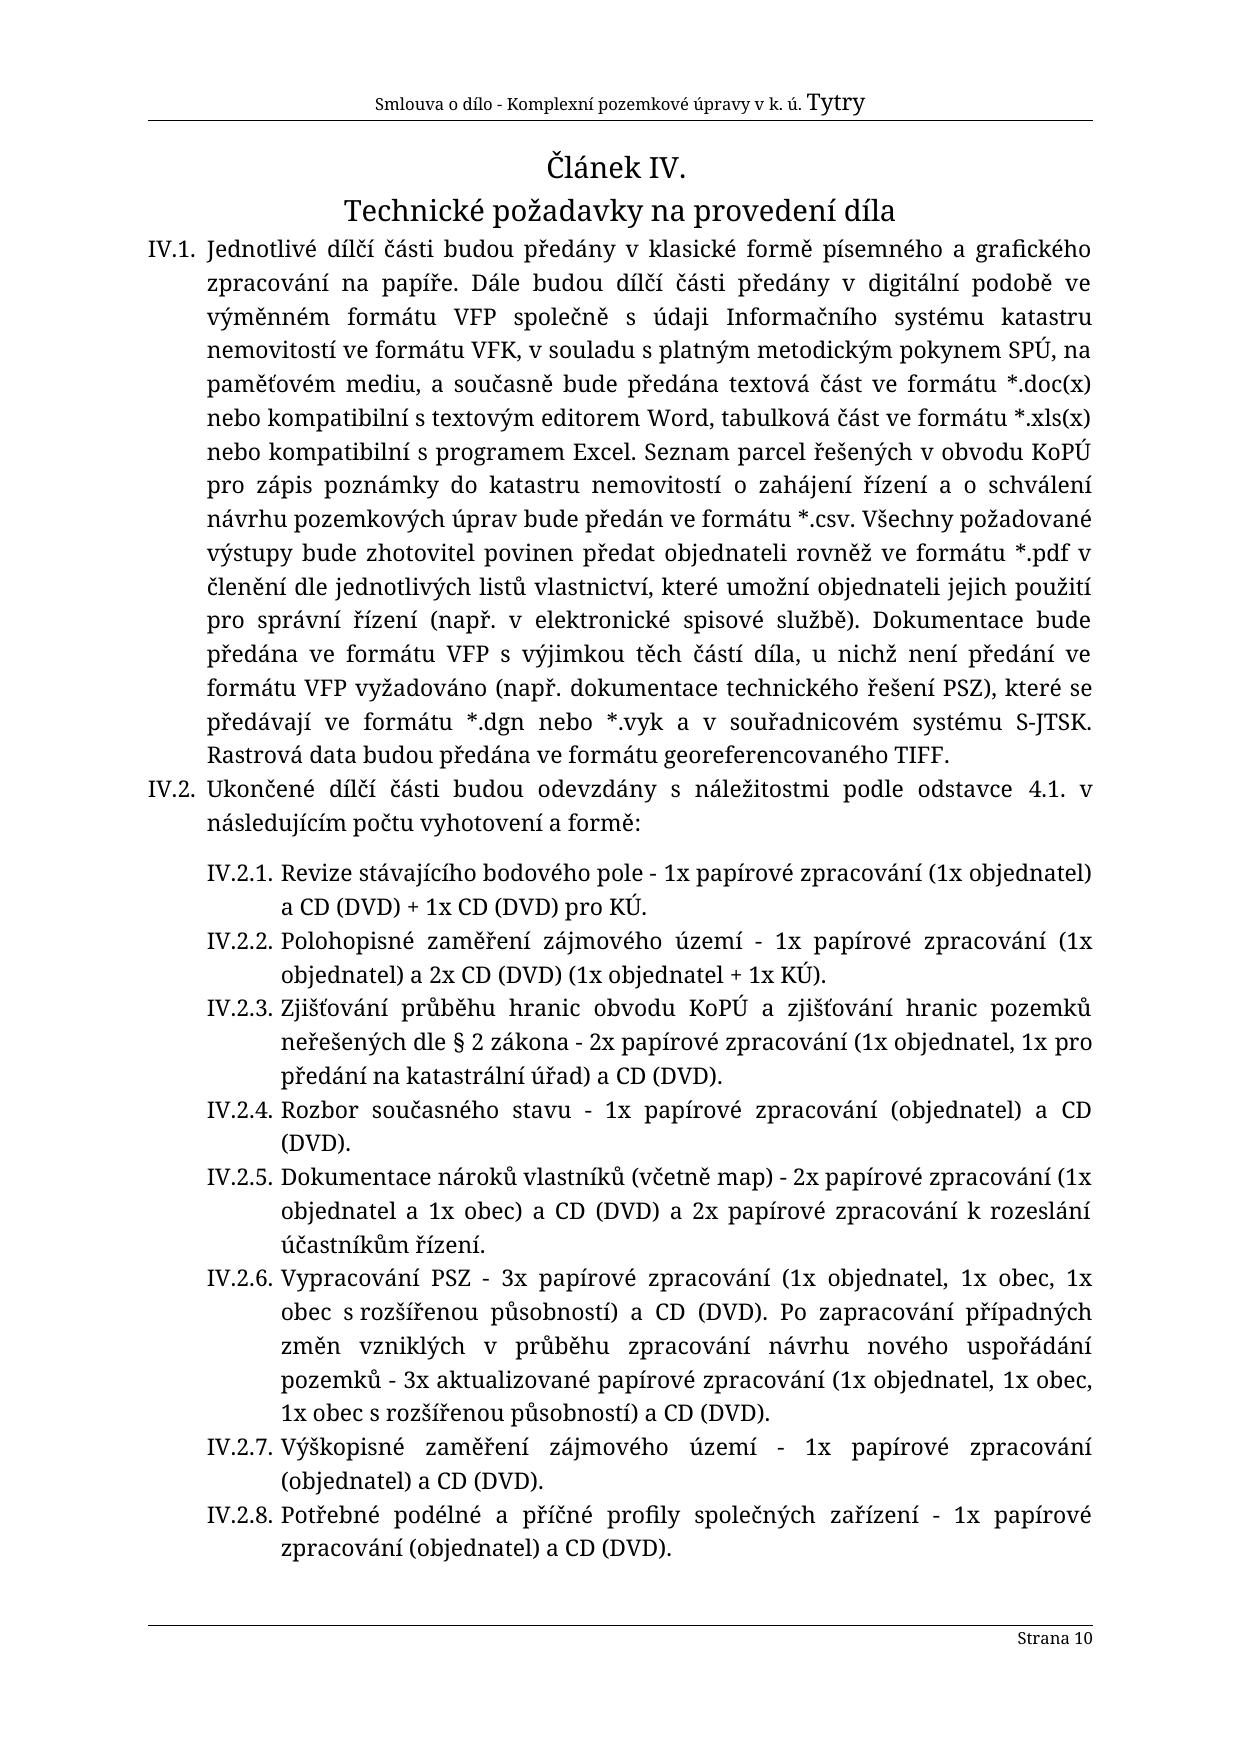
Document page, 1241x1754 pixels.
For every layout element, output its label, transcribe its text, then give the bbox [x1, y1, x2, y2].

subtitle Technické požadavky na provedení díla [148, 148, 1093, 230]
text Revize stávajícího bodového pole - 1x papírové zpracování (1x objednatel) a CD (DVD) + 1x CD (DVD) pro KÚ. [207, 857, 1093, 922]
text Potřebné podélné a příčné profily společných zařízení - 1x papírové zpracování (objednatel) a CD (DVD). [207, 1499, 1093, 1564]
text Polohopisné zaměření zájmového území - 1x papírové zpracování (1x objednatel) a 2x CD (DVD) (1x objednatel + 1x KÚ). [207, 925, 1093, 990]
text Dokumentace nároků vlastníků (včetně map) - 2x papírové zpracování (1x objednatel a 1x obec) a CD (DVD) a 2x papírové zpracování k rozeslání účastníkům řízení. [207, 1161, 1093, 1260]
text Rozbor současného stavu - 1x papírové zpracování (objednatel) a CD (DVD). [207, 1094, 1093, 1159]
text Vypracování PSZ - 3x papírové zpracování (1x objednatel, 1x obec, 1x obec s rozšířenou působností) a CD (DVD). Po zapracování případných změn vzniklých v průběhu zpracování návrhu nového uspořádání pozemků - 3x aktualizované papírové zpracování (1x objednatel, 1x obec, 1x obec s rozšířenou působností) a CD (DVD). [207, 1262, 1093, 1429]
text Výškopisné zaměření zájmového území - 1x papírové zpracování (objednatel) a CD (DVD). [207, 1431, 1093, 1496]
list Jednotlivé dílčí části budou předány v klasické formě písemného a grafického zpracování na papíře. Dále budou dílčí části předány v digitální podobě ve výměnném formátu VFP společně s údaji Informačního systému katastru nemovitostí ve formátu VFK, v souladu s platným metodickým pokynem SPÚ, na paměťovém mediu, a současně bude předána textová část ve formátu *.doc(x) nebo kompatibilní s textovým editorem Word, tabulková část ve formátu *.xls(x) nebo kompatibilní s programem Excel. Seznam parcel řešených v obvodu KoPÚ pro zápis poznámky do katastru nemovitostí o zahájení řízení a o schválení návrhu pozemkových úprav bude předán ve formátu *.csv. Všechny požadované výstupy bude zhotovitel povinen předat objednateli rovněž ve formátu *.pdf v členění dle jednotlivých listů vlastnictví, které umožní objednateli jejich použití pro správní řízení (např. v elektronické spisové službě). Dokumentace bude předána ve formátu VFP s výjimkou těch částí díla, u nichž není předání ve formátu VFP vyžadováno (např. dokumentace technického řešení PSZ), které se předávají ve formátu *.dgn nebo *.vyk a v souřadnicovém systému S-JTSK. Rastrová data budou předána ve formátu georeferencovaného TIFF. [148, 233, 1093, 771]
list Ukončené dílčí části budou odevzdány s náležitostmi podle odstavce 4.1. v následujícím počtu vyhotovení a formě: [148, 773, 1093, 838]
text Zjišťování průběhu hranic obvodu KoPÚ a zjišťování hranic pozemků neřešených dle § 2 zákona - 2x papírové zpracování (1x objednatel, 1x pro předání na katastrální úřad) a CD (DVD). [207, 992, 1093, 1091]
